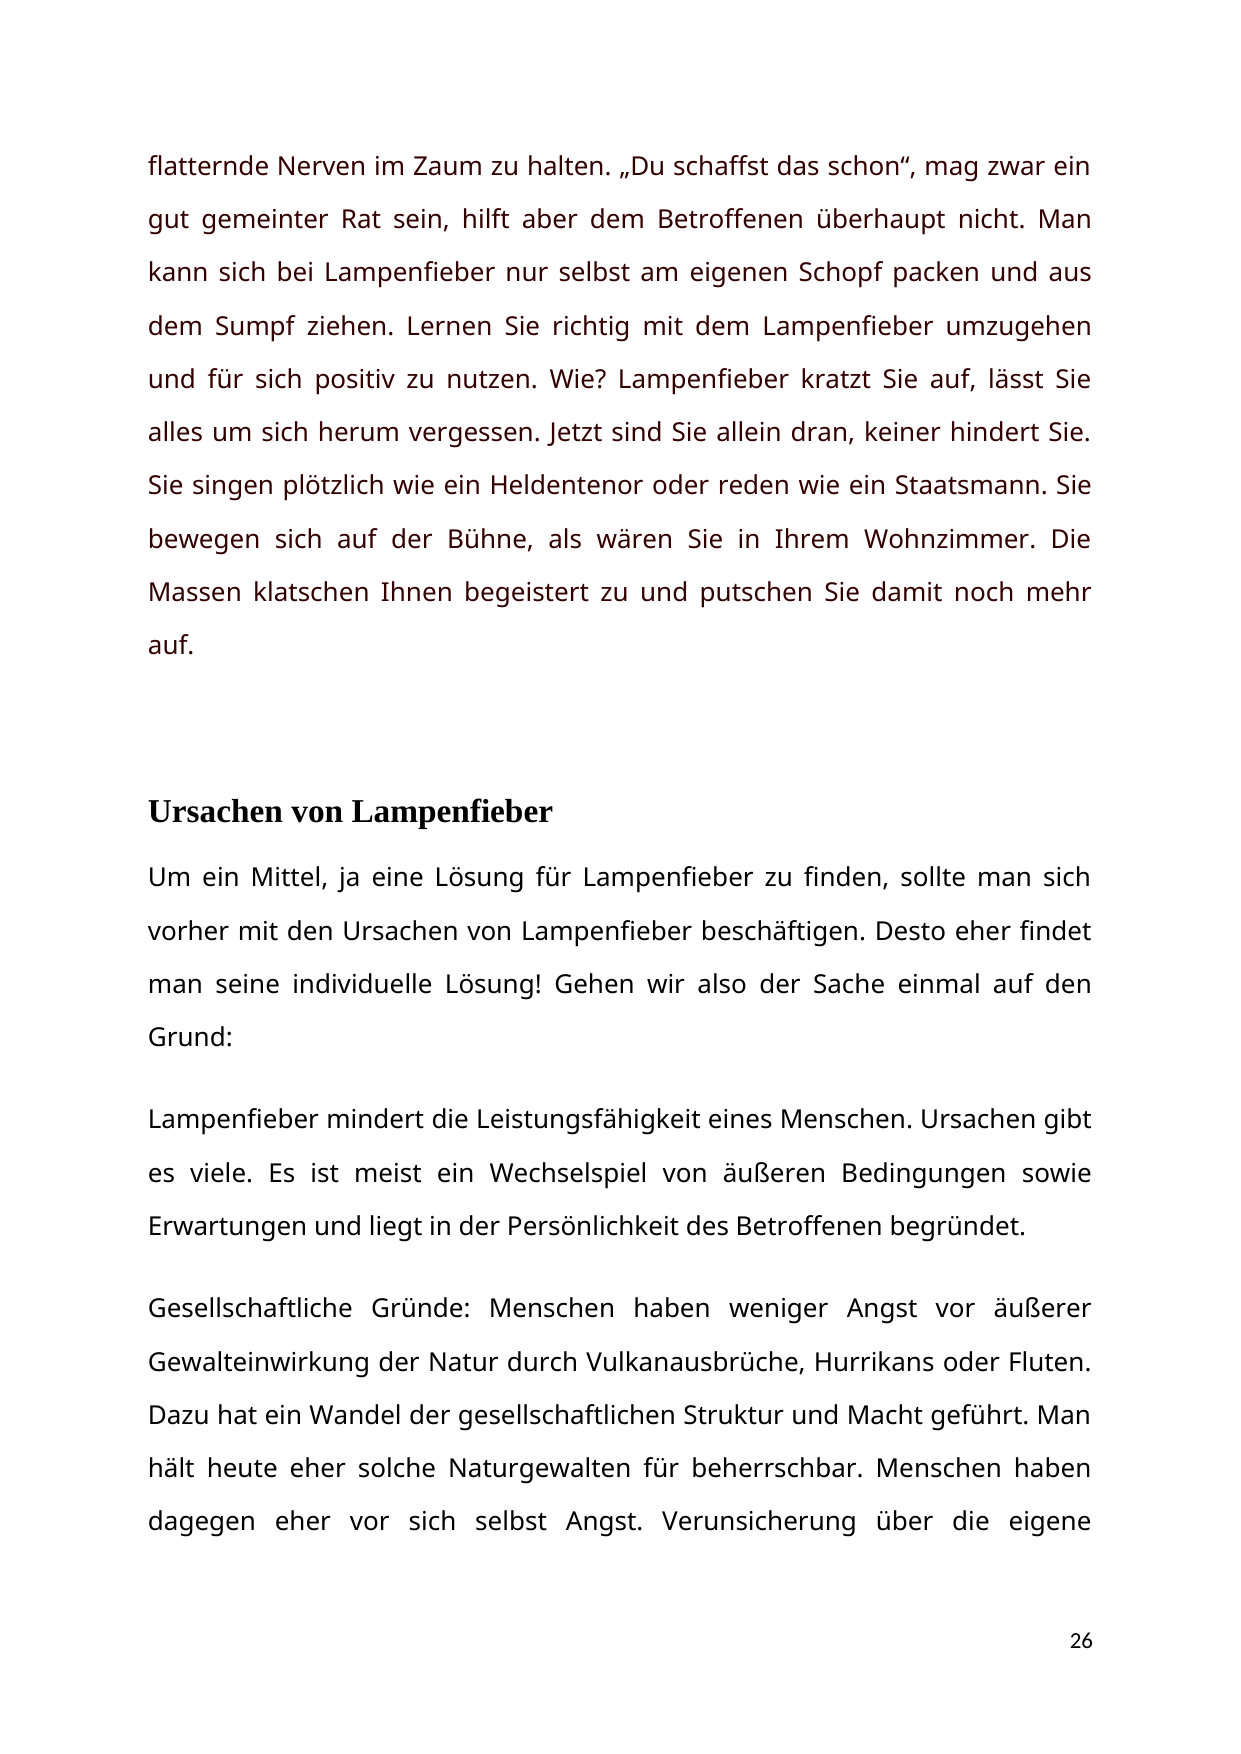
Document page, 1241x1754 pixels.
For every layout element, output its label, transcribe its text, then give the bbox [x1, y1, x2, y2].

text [148, 148, 1093, 662]
text Lampenfieber mindert die Leistungsfähigkeit eines Menschen. Ursachen gibt es viele. Es ist meist ein Wechselspiel von äußeren Bedingungen sowie Erwartungen und liegt in der Persönlichkeit des Betroffenen begründet. [148, 1101, 1093, 1243]
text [148, 1290, 1093, 1538]
text Um ein Mittel, ja eine Lösung für Lampenfieber zu finden, sollte man sich vorher mit den Ursachen von Lampenfieber beschäftigen. Desto eher findet man seine individuelle Lösung! Gehen wir also der Sache einmal auf den Grund: [148, 859, 1093, 1054]
subtitle Ursachen von Lampenfieber [148, 791, 1093, 830]
